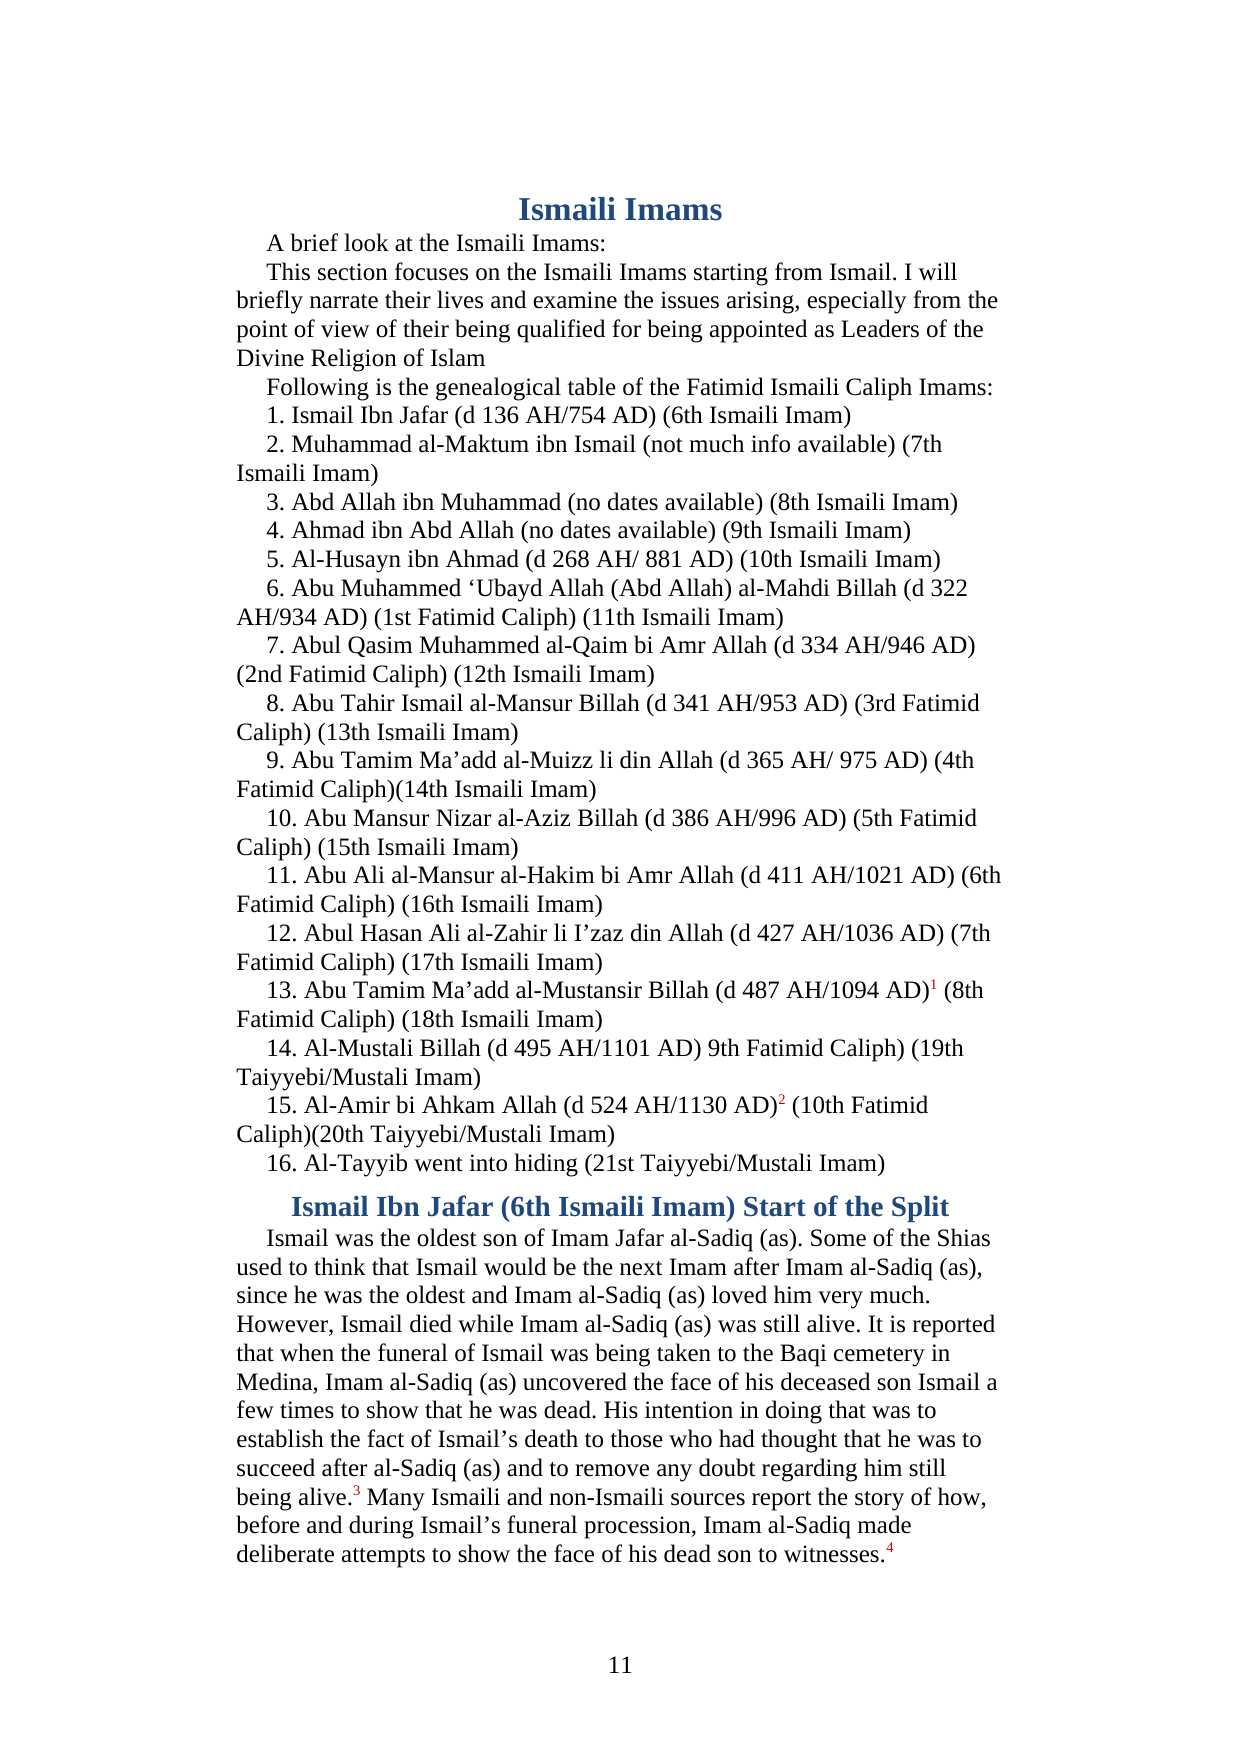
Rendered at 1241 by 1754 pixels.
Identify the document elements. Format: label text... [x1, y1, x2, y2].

text Ismail was the oldest son of Imam Jafar al-Sadiq (as). Some of the Shias used to think that Ismail would be the next Imam after Imam al-Sadiq (as), since he was the oldest and Imam al-Sadiq (as) loved him very much. However, Ismail died while Imam al-Sadiq (as) was still alive. It is reported that when the funeral of Ismail was being taken to the Baqi cemetery in Medina, Imam al-Sadiq (as) uncovered the face of his deceased son Ismail a few times to show that he was dead. His intention in doing that was to establish the fact of Ismail’s death to those who had thought that he was to succeed after al-Sadiq (as) and to remove any doubt regarding him still being alive.3 Many Ismaili and non-Ismaili sources report the story of how, before and during Ismail’s funeral procession, Imam al-Sadiq made deliberate attempts to show the face of his dead son to witnesses.4 [236, 1223, 1004, 1568]
text 1. Ismail Ibn Jafar (d 136 AH/754 AD) (6th Ismaili Imam) [236, 401, 1004, 429]
text A brief look at the Ismaili Imams: [236, 228, 1004, 257]
text This section focuses on the Ismaili Imams starting from Ismail. I will briefly narrate their lives and examine the issues arising, especially from the point of view of their being qualified for being appointed as Leaders of the Divine Religion of Islam [236, 257, 1004, 372]
text 13. Abu Tamim Ma’add al-Mustansir Billah (d 487 AH/1094 AD)1 (8th Fatimid Caliph) (18th Ismaili Imam) [236, 976, 1004, 1033]
subtitle Ismail Ibn Jafar (6th Ismaili Imam) Start of the Split [236, 1189, 1004, 1223]
text 10. Abu Mansur Nizar al-Aziz Billah (d 386 AH/996 AD) (5th Fatimid Caliph) (15th Ismaili Imam) [236, 803, 1004, 861]
text 15. Al-Amir bi Ahkam Allah (d 524 AH/1130 AD)2 (10th Fatimid Caliph)(20th Taiyyebi/Mustali Imam) [236, 1091, 1004, 1148]
text 12. Abul Hasan Ali al-Zahir li I’zaz din Allah (d 427 AH/1036 AD) (7th Fatimid Caliph) (17th Ismaili Imam) [236, 918, 1004, 976]
text 16. Al-Tayyib went into hiding (21st Taiyyebi/Mustali Imam) [236, 1148, 1004, 1177]
text 11. Abu Ali al-Mansur al-Hakim bi Amr Allah (d 411 AH/1021 AD) (6th Fatimid Caliph) (16th Ismaili Imam) [236, 861, 1004, 918]
text Following is the genealogical table of the Fatimid Ismaili Caliph Imams: [236, 372, 1004, 401]
text 8. Abu Tahir Ismail al-Mansur Billah (d 341 AH/953 AD) (3rd Fatimid Caliph) (13th Ismaili Imam) [236, 688, 1004, 746]
subtitle Ismaili Imams [236, 190, 1004, 228]
text 4. Ahmad ibn Abd Allah (no dates available) (9th Ismaili Imam) [236, 516, 1004, 544]
text 6. Abu Muhammed ‘Ubayd Allah (Abd Allah) al-Mahdi Billah (d 322 AH/934 AD) (1st Fatimid Caliph) (11th Ismaili Imam) [236, 573, 1004, 631]
text 7. Abul Qasim Muhammed al-Qaim bi Amr Allah (d 334 AH/946 AD) (2nd Fatimid Caliph) (12th Ismaili Imam) [236, 631, 1004, 688]
text 2. Muhammad al-Maktum ibn Ismail (not much info available) (7th Ismaili Imam) [236, 429, 1004, 487]
text 14. Al-Mustali Billah (d 495 AH/1101 AD) 9th Fatimid Caliph) (19th Taiyyebi/Mustali Imam) [236, 1033, 1004, 1091]
text 9. Abu Tamim Ma’add al-Muizz li din Allah (d 365 AH/ 975 AD) (4th Fatimid Caliph)(14th Ismaili Imam) [236, 746, 1004, 803]
text 5. Al-Husayn ibn Ahmad (d 268 AH/ 881 AD) (10th Ismaili Imam) [236, 544, 1004, 573]
text 3. Abd Allah ibn Muhammad (no dates available) (8th Ismaili Imam) [236, 487, 1004, 516]
